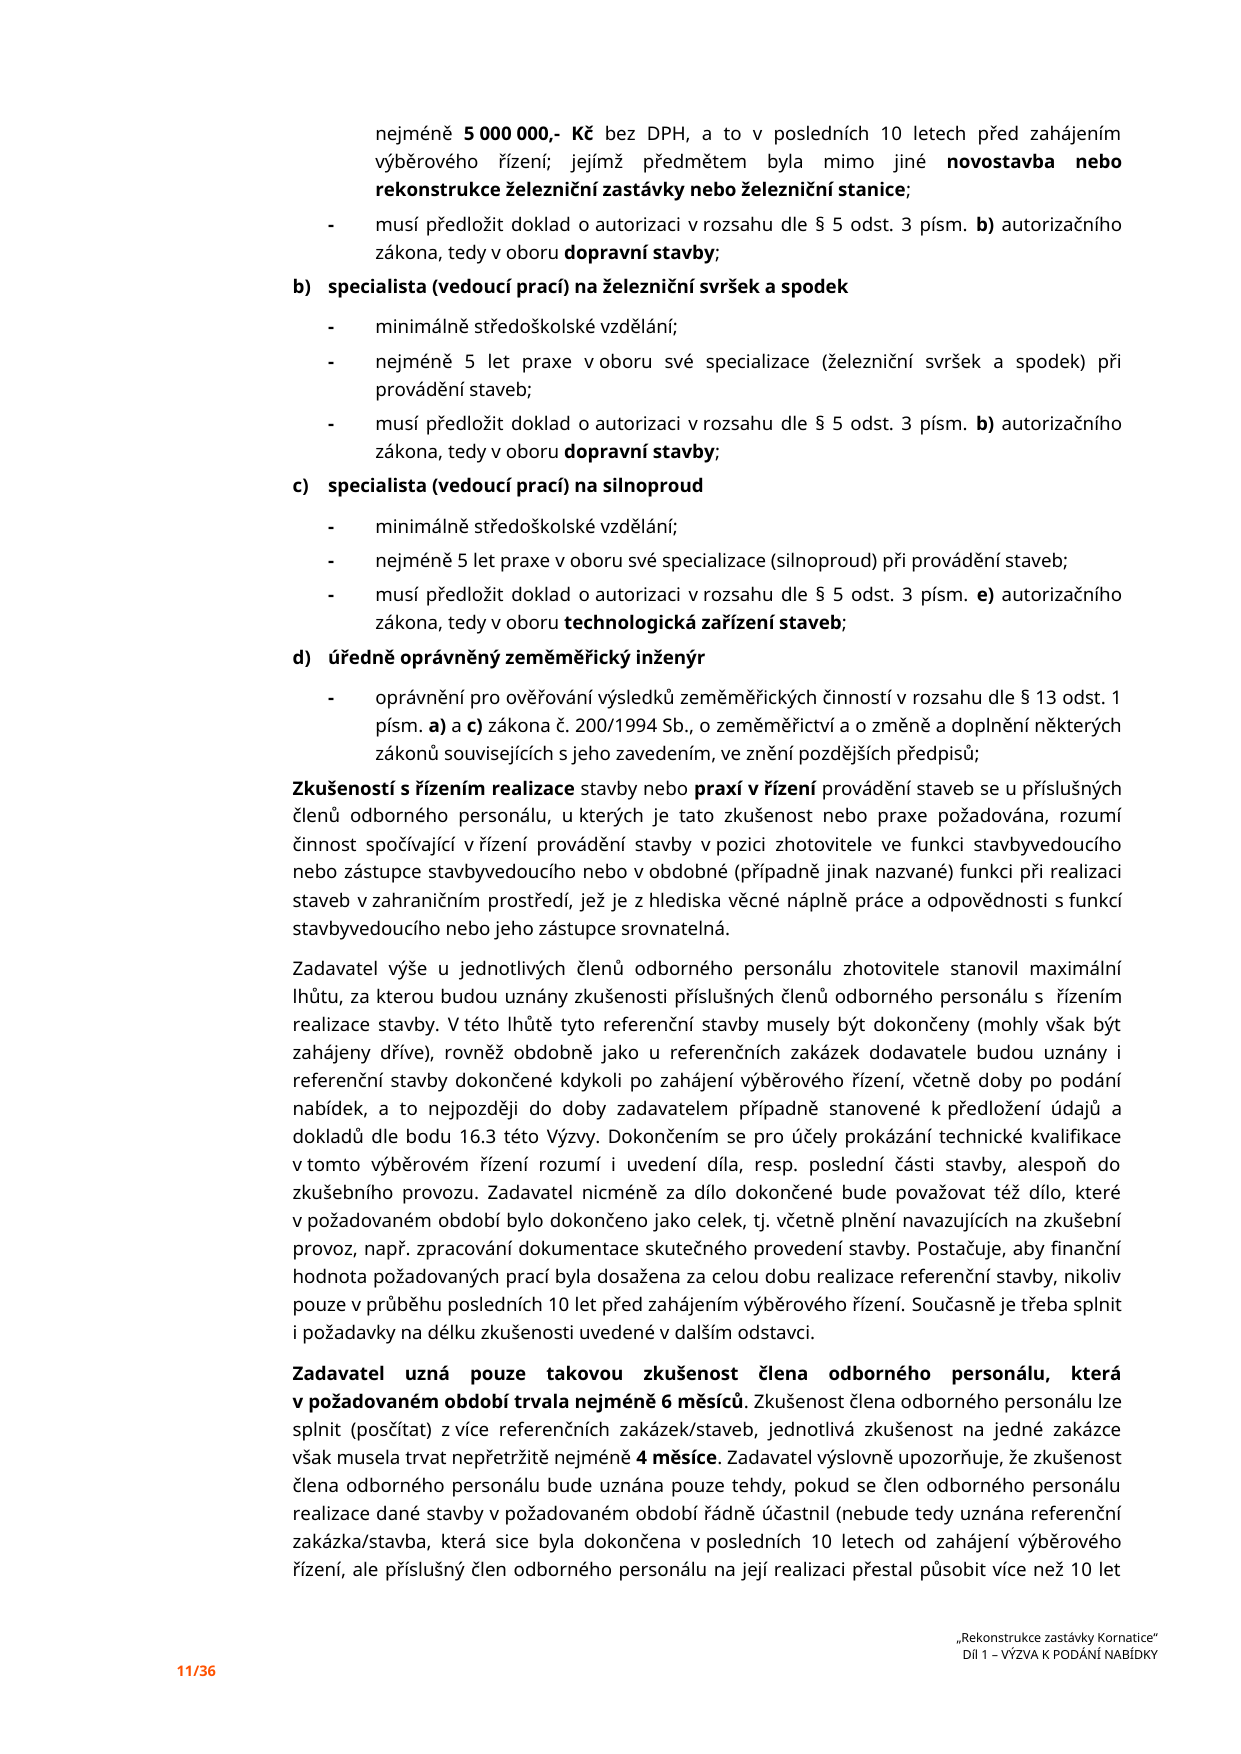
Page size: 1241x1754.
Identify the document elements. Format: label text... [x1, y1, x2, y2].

text musí předložit doklad o autorizaci v rozsahu dle § 5 odst. 3 písm. b) autorizačního zákona, tedy v oboru dopravní stavby; [328, 410, 1122, 464]
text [328, 121, 1122, 202]
text Zadavatel výše u jednotlivých členů odborného personálu zhotovitele stanovil maximální lhůtu, za kterou budou uznány zkušenosti příslušných členů odborného personálu s řízením realizace stavby. V této lhůtě tyto referenční stavby musely být dokončeny (mohly však být zahájeny dříve), rovněž obdobně jako u referenčních zakázek dodavatele budou uznány i referenční stavby dokončené kdykoli po zahájení výběrového řízení, včetně doby po podání nabídek, a to nejpozději do doby zadavatelem případně stanovené k předložení údajů a dokladů dle bodu 16.3 této Výzvy. Dokončením se pro účely prokázání technické kvalifikace v tomto výběrovém řízení rozumí i uvedení díla, resp. poslední části stavby, alespoň do zkušebního provozu. Zadavatel nicméně za dílo dokončené bude považovat též dílo, které v požadovaném období bylo dokončeno jako celek, tj. včetně plnění navazujících na zkušební provoz, např. zpracování dokumentace skutečného provedení stavby. Postačuje, aby finanční hodnota požadovaných prací byla dosažena za celou dobu realizace referenční stavby, nikoliv pouze v průběhu posledních 10 let před zahájením výběrového řízení. Současně je třeba splnit i požadavky na délku zkušenosti uvedené v dalším odstavci. [292, 955, 1122, 1345]
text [292, 1360, 1122, 1582]
text musí předložit doklad o autorizaci v rozsahu dle § 5 odst. 3 písm. b) autorizačního zákona, tedy v oboru dopravní stavby; [328, 211, 1122, 264]
text specialista (vedoucí prací) na silnoproud [292, 473, 1122, 498]
text nejméně 5 let praxe v oboru své specializace (železniční svršek a spodek) při provádění staveb; [328, 348, 1122, 402]
text Zkušeností s řízením realizace stavby nebo praxí v řízení provádění staveb se u příslušných členů odborného personálu, u kterých je tato zkušenost nebo praxe požadována, rozumí činnost spočívající v řízení provádění stavby v pozici zhotovitele ve funkci stavbyvedoucího nebo zástupce stavbyvedoucího nebo v obdobné (případně jinak nazvané) funkci při realizaci staveb v zahraničním prostředí, jež je z hlediska věcné náplně práce a odpovědnosti s funkcí stavbyvedoucího nebo jeho zástupce srovnatelná. [292, 775, 1122, 940]
text oprávnění pro ověřování výsledků zeměměřických činností v rozsahu dle § 13 odst. 1 písm. a) a c) zákona č. 200/1994 Sb., o zeměměřictví a o změně a doplnění některých zákonů souvisejících s jeho zavedením, ve znění pozdějších předpisů; [328, 684, 1122, 766]
text úředně oprávněný zeměměřický inženýr [292, 644, 1122, 669]
text musí předložit doklad o autorizaci v rozsahu dle § 5 odst. 3 písm. e) autorizačního zákona, tedy v oboru technologická zařízení staveb; [328, 582, 1122, 635]
text minimálně středoškolské vzdělání; [328, 314, 1122, 339]
text minimálně středoškolské vzdělání; [328, 513, 1122, 539]
text nejméně 5 let praxe v oboru své specializace (silnoproud) při provádění staveb; [328, 547, 1122, 573]
text specialista (vedoucí prací) na železniční svršek a spodek [292, 273, 1122, 299]
